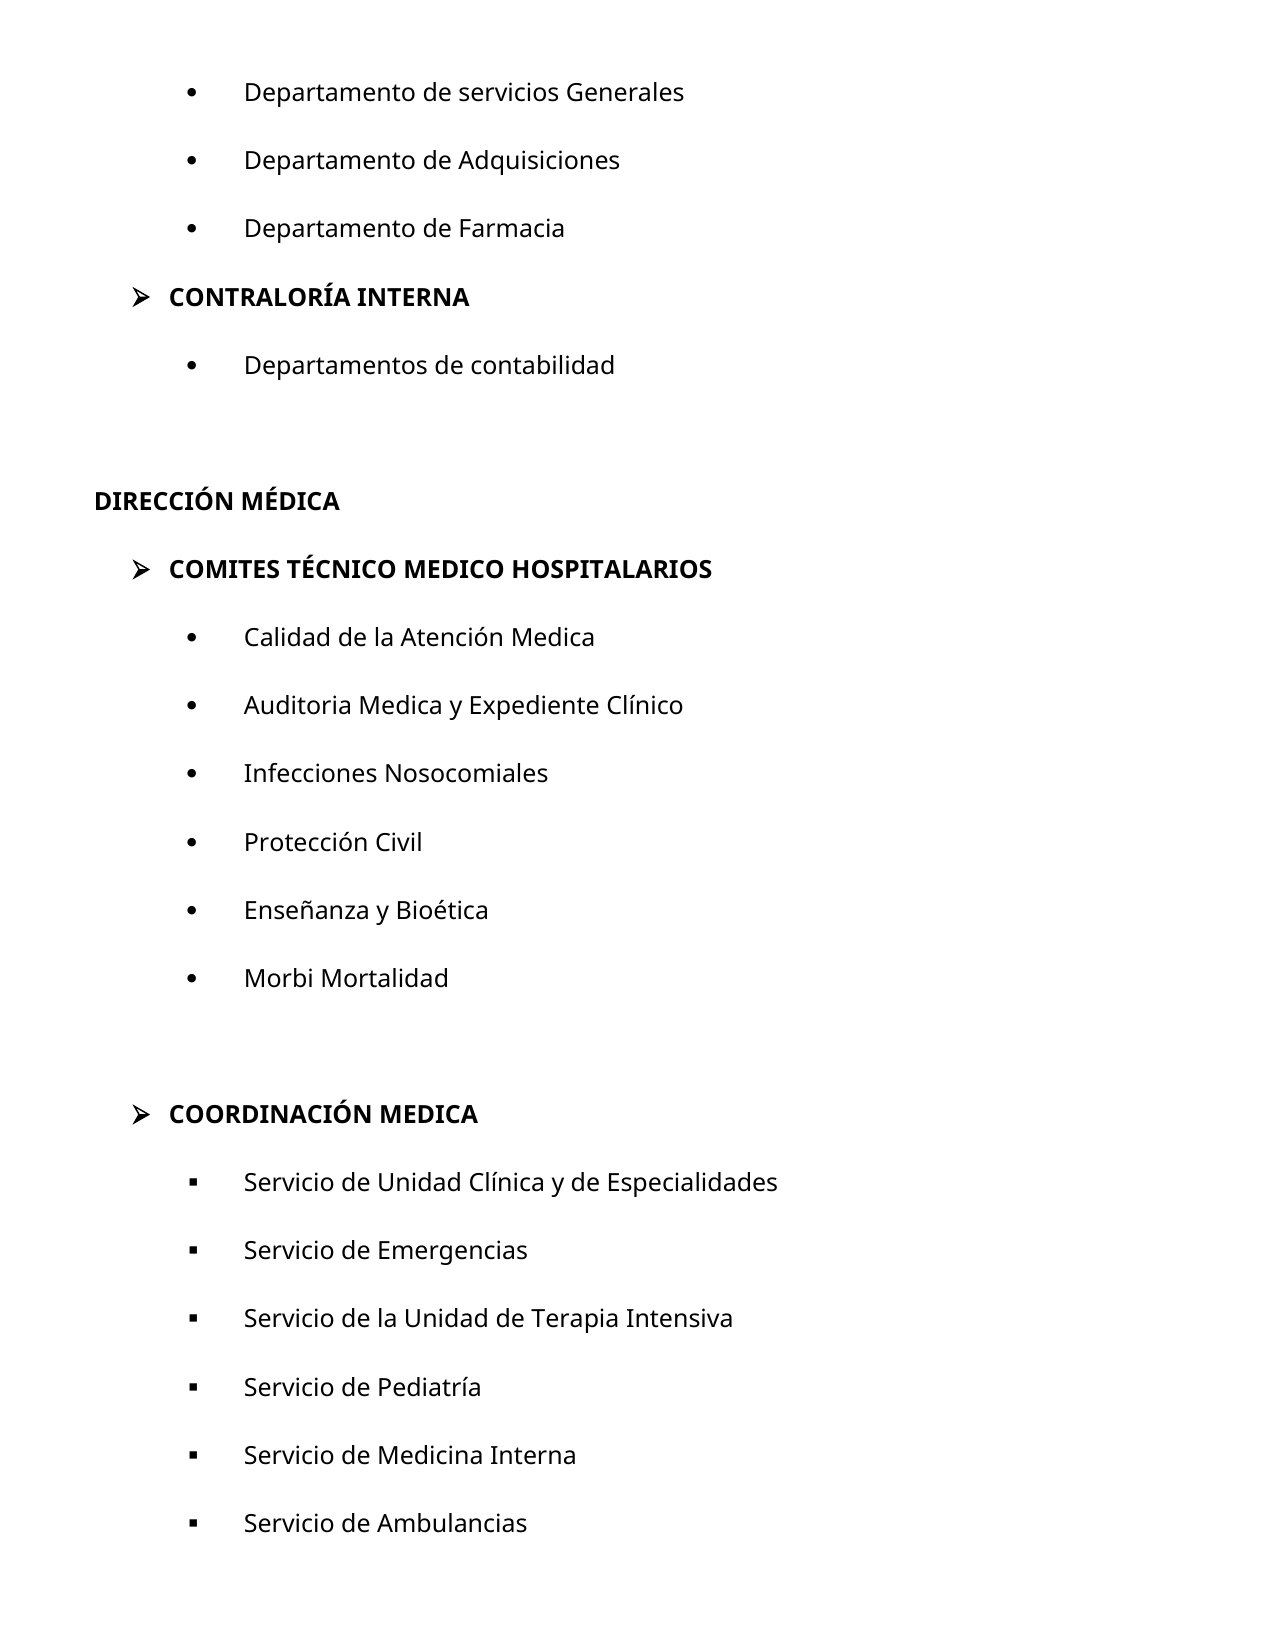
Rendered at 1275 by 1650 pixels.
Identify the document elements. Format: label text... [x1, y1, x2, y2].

list Servicio de Pediatría [187, 1369, 1200, 1403]
list Servicio de Unidad Clínica y de Especialidades [187, 1165, 1200, 1199]
list Protección Civil [187, 824, 1200, 858]
list Auditoria Medica y Expediente Clínico [187, 688, 1200, 722]
list CONTRALORÍA INTERNA [131, 279, 1200, 313]
list Enseñanza y Bioética [187, 892, 1200, 926]
list COMITES TÉCNICO MEDICO HOSPITALARIOS [131, 552, 1200, 586]
list Servicio de Ambulancias [187, 1506, 1200, 1539]
subtitle DIRECCIÓN MÉDICA [94, 484, 1200, 518]
list Infecciones Nosocomiales [187, 756, 1200, 790]
list Morbi Mortalidad [187, 961, 1200, 994]
list Servicio de Emergencias [187, 1233, 1200, 1267]
list Servicio de de Terapia Intensiva [187, 1301, 1200, 1335]
list Servicio de Medicina Interna [187, 1437, 1200, 1471]
list Departamento de Adquisiciones [187, 143, 1200, 177]
list Departamentos de contabilidad [187, 347, 1200, 381]
list COORDINACIÓN MEDICA [131, 1097, 1200, 1131]
list Departamento de servicios Generales [187, 75, 1200, 109]
list Departamento de Farmacia [187, 211, 1200, 245]
list Calidad de [187, 620, 1200, 654]
